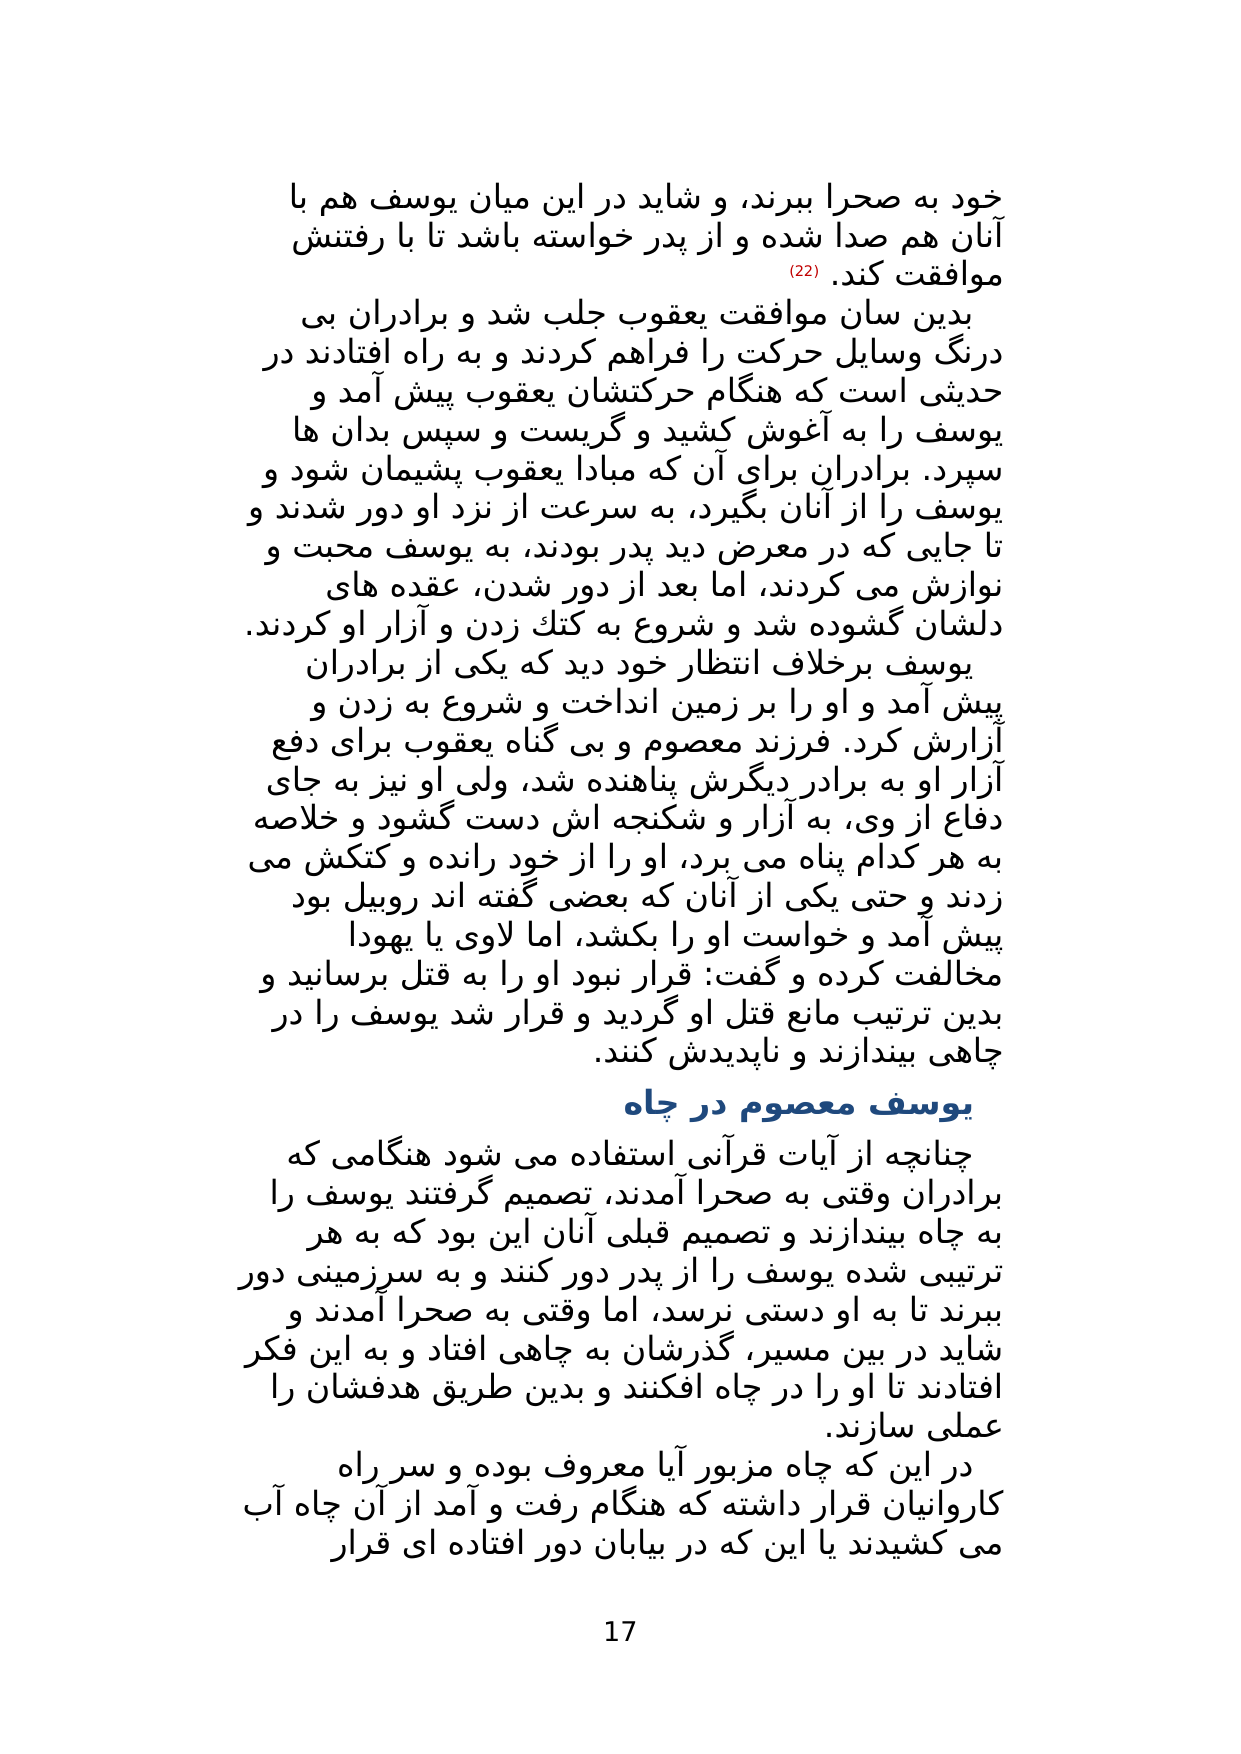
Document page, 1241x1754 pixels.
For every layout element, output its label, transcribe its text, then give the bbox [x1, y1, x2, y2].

subtitle يوسف معصوم در چاه [236, 1083, 1004, 1122]
text يوسف برخلاف انتظار خود ديد كه يكى از برادران پيش آمد و او را بر زمين انداخت و شروع به زدن و آزارش كرد. فرزند معصوم و بى گناه يعقوب براى دفع آزار او به برادر ديگرش پناهنده شد، ولى او نيز به جاى دفاع از وى، به آزار و شكنجه اش دست گشود و خلاصه به هر كدام پناه مى برد، او را از خود رانده و كتكش مى زدند و حتى يكى از آنان كه بعضى گفته اند روبيل بود پيش آمد و خواست او را بكشد، اما لاوى يا يهودا مخالفت كرده و گفت: قرار نبود او را به قتل برسانيد و بدين ترتيب مانع قتل او گرديد و قرار شد يوسف را در چاهى بيندازند و ناپديدش كنند. [236, 643, 1004, 1071]
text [236, 1446, 1004, 1562]
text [236, 177, 1004, 294]
text بدين سان موافقت يعقوب جلب شد و برادران بى درنگ وسايل حركت را فراهم كردند و به راه افتادند در حديثى است كه هنگام حركتشان يعقوب پيش آمد و يوسف را به آغوش كشيد و گريست و سپس بدان ها سپرد. برادران براى آن كه مبادا يعقوب پشيمان شود و يوسف را از آنان بگيرد، به سرعت از نزد او دور شدند و تا جايى كه در معرض ديد پدر بودند، به يوسف محبت و نوازش مى كردند، اما بعد از دور شدن، عقده هاى دلشان گشوده شد و شروع به كتك زدن و آزار او كردند. [236, 294, 1004, 643]
text چنانچه از آيات قرآنى استفاده مى شود هنگامى كه برادران وقتى به صحرا آمدند، تصميم گرفتند يوسف را به چاه بيندازند و تصميم قبلى آنان اين بود كه به هر ترتيبى شده يوسف را از پدر دور كنند و به سرزمينى دور ببرند تا به او دستى نرسد، اما وقتى به صحرا آمدند و شايد در بين مسير، گذرشان به چاهى افتاد و به اين فكر افتادند تا او را در چاه افكنند و بدين طريق هدفشان را عملى سازند. [236, 1135, 1004, 1446]
